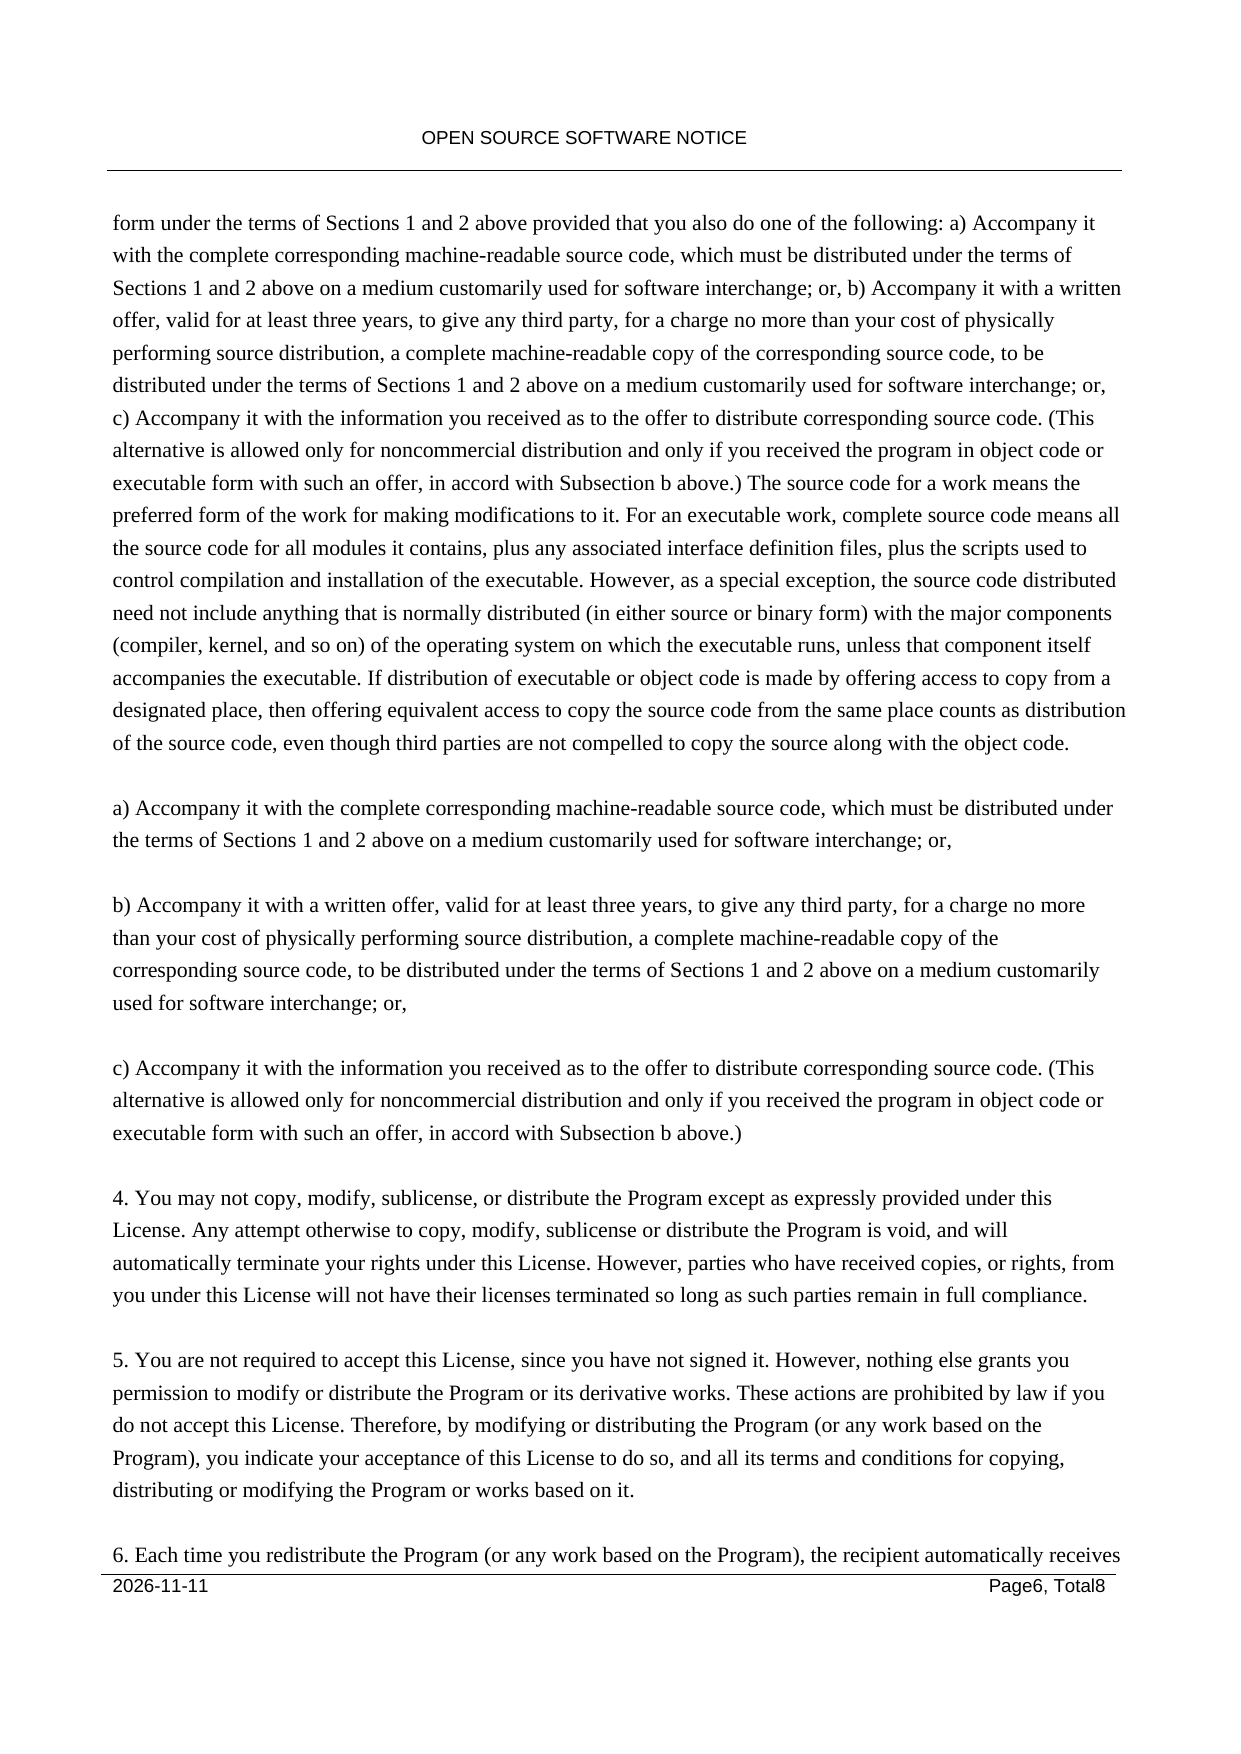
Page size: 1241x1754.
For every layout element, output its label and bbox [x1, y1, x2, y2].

text [112, 206, 1128, 1571]
